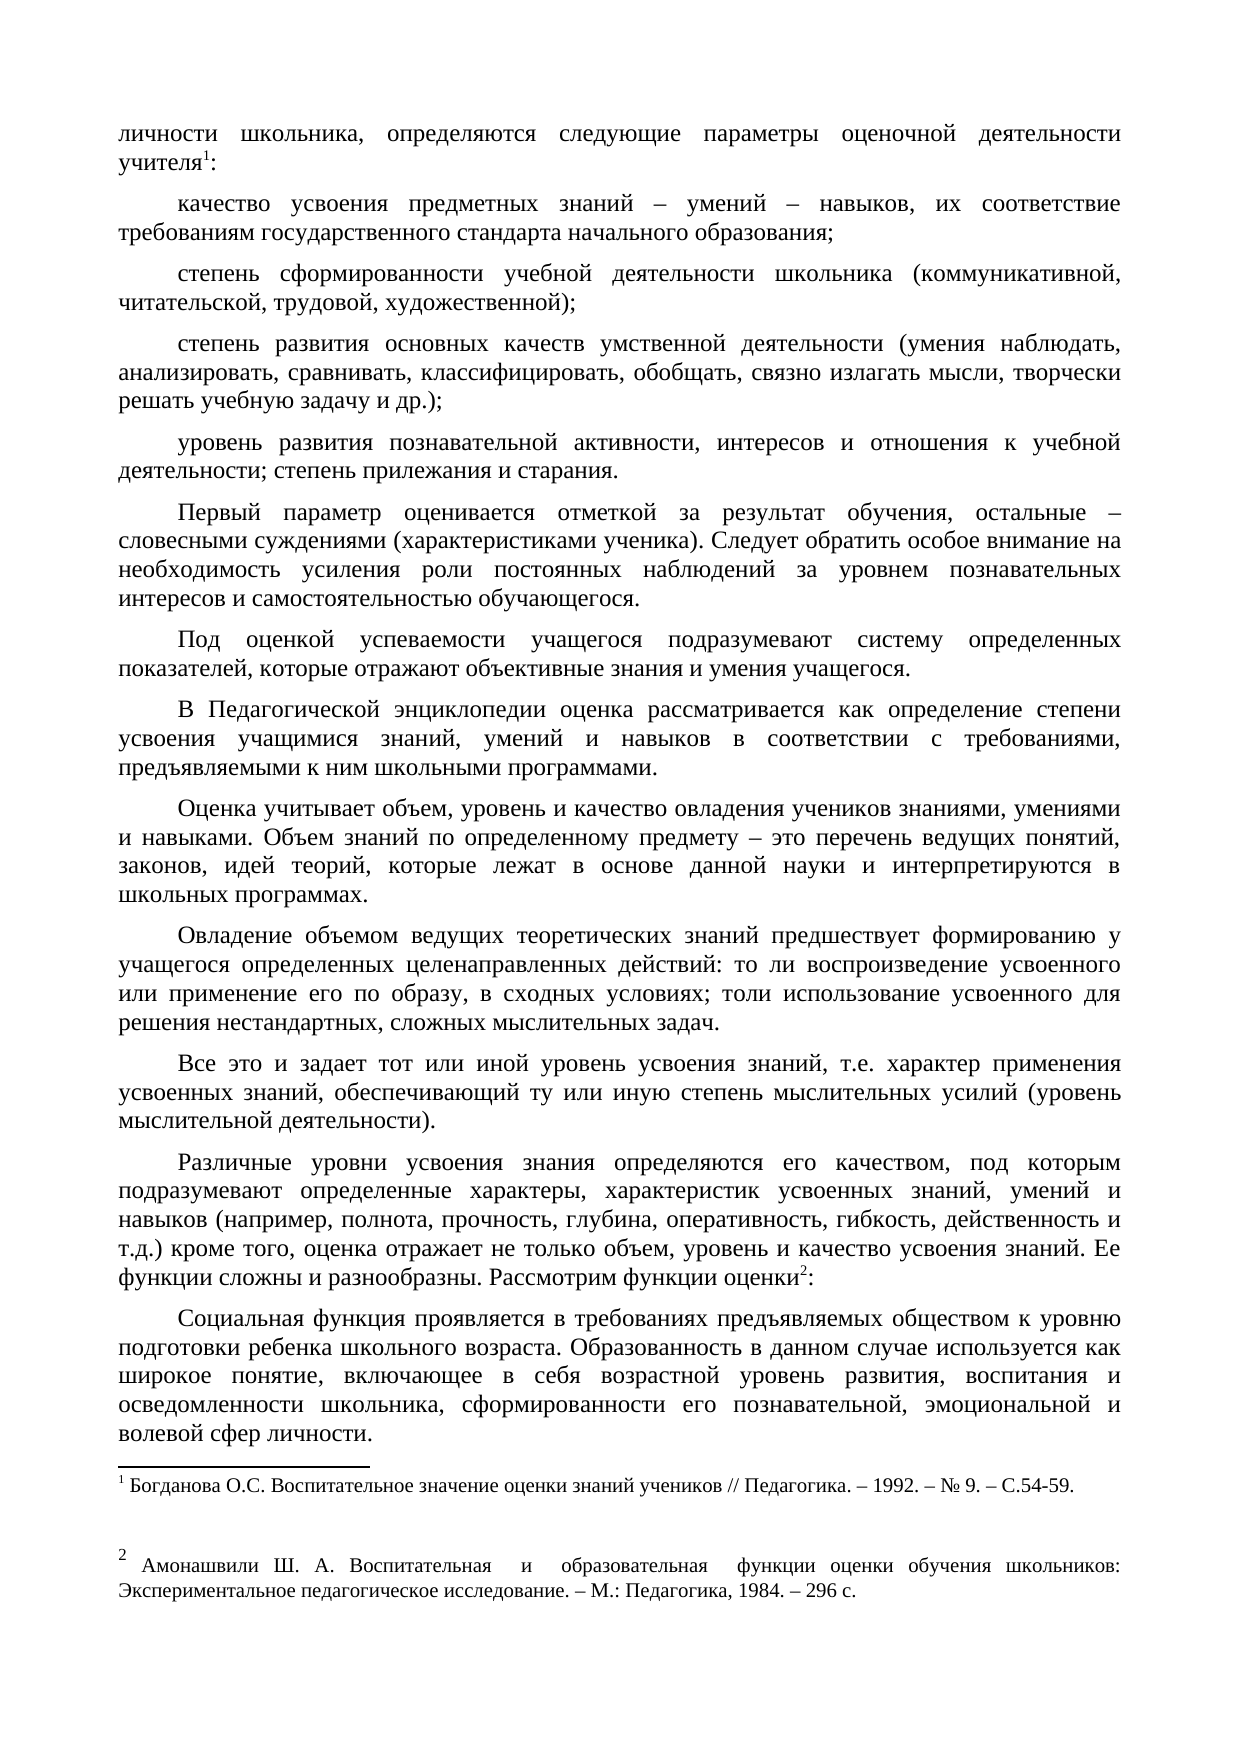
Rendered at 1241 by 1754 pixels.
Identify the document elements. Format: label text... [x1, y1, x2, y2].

text Социальная функция проявляется в требованиях предъявляемых обществом к уровню подготовки ребенка школьного возраста. Образованность в данном случае используется как широкое понятие, включающее в себя возрастной уровень развития, воспитания и осведомленности школьника, сформированности его познавательной, эмоциональной и волевой сфер личности. [118, 1303, 1122, 1447]
text Овладение объемом ведущих теоретических знаний предшествует формированию у учащегося определенных целенаправленных действий: то ли воспроизведение усвоенного или применение его по образу, в сходных условиях; толи использование усвоенного для решения нестандартных, сложных мыслительных задач. [118, 921, 1122, 1036]
text уровень развития познавательной активности, интересов и отношения к учебной деятельности; степень прилежания и старания. [118, 427, 1122, 484]
text степень развития основных качеств умственной деятельности (умения наблюдать, анализировать, сравнивать, классифицировать, обобщать, связно излагать мысли, творчески решать учебную задачу и др.); [118, 328, 1122, 414]
text Первый параметр оценивается отметкой за результат обучения, остальные – словесными суждениями (характеристиками ученика). Следует обратить особое внимание на необходимость усиления роли постоянных наблюдений за уровнем познавательных интересов и самостоятельностью обучающегося. [118, 497, 1122, 612]
text степень сформированности учебной деятельности школьника (коммуникативной, читательской, трудовой, художественной); [118, 258, 1122, 316]
text Все это и задает тот или иной уровень усвоения знаний, т.е. характер применения усвоенных знаний, обеспечивающий ту или иную степень мыслительных усилий (уровень мыслительной деятельности). [118, 1048, 1122, 1134]
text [118, 118, 1122, 176]
text Под оценкой успеваемости учащегося подразумевают систему определенных показателей, которые отражают объективные знания и умения учащегося. [118, 624, 1122, 682]
text Различные уровни усвоения знания определяются его качеством, под которым подразумевают определенные характеры, характеристик усвоенных знаний, умений и навыков (например, полнота, прочность, глубина, оперативность, гибкость, действенность и т.д.) кроме того, оценка отражает не только объем, уровень и качество усвоения знаний. Ее функции сложны и разнообразны. Рассмотрим функции оценки: [118, 1147, 1122, 1291]
text качество усвоения предметных знаний – умений – навыков, их соответствие требованиям государственного стандарта начального образования; [118, 188, 1122, 246]
text Оценка учитывает объем, уровень и качество овладения учеников знаниями, умениями и навыками. Объем знаний по определенному предмету – это перечень ведущих понятий, законов, идей теорий, которые лежат в основе данной науки и интерпретируются в школьных программах. [118, 793, 1122, 908]
text В Педагогической энциклопедии оценка рассматривается как определение степени усвоения учащимися знаний, умений и навыков в соответствии с требованиями, предъявляемыми к ним школьными программами. [118, 694, 1122, 781]
